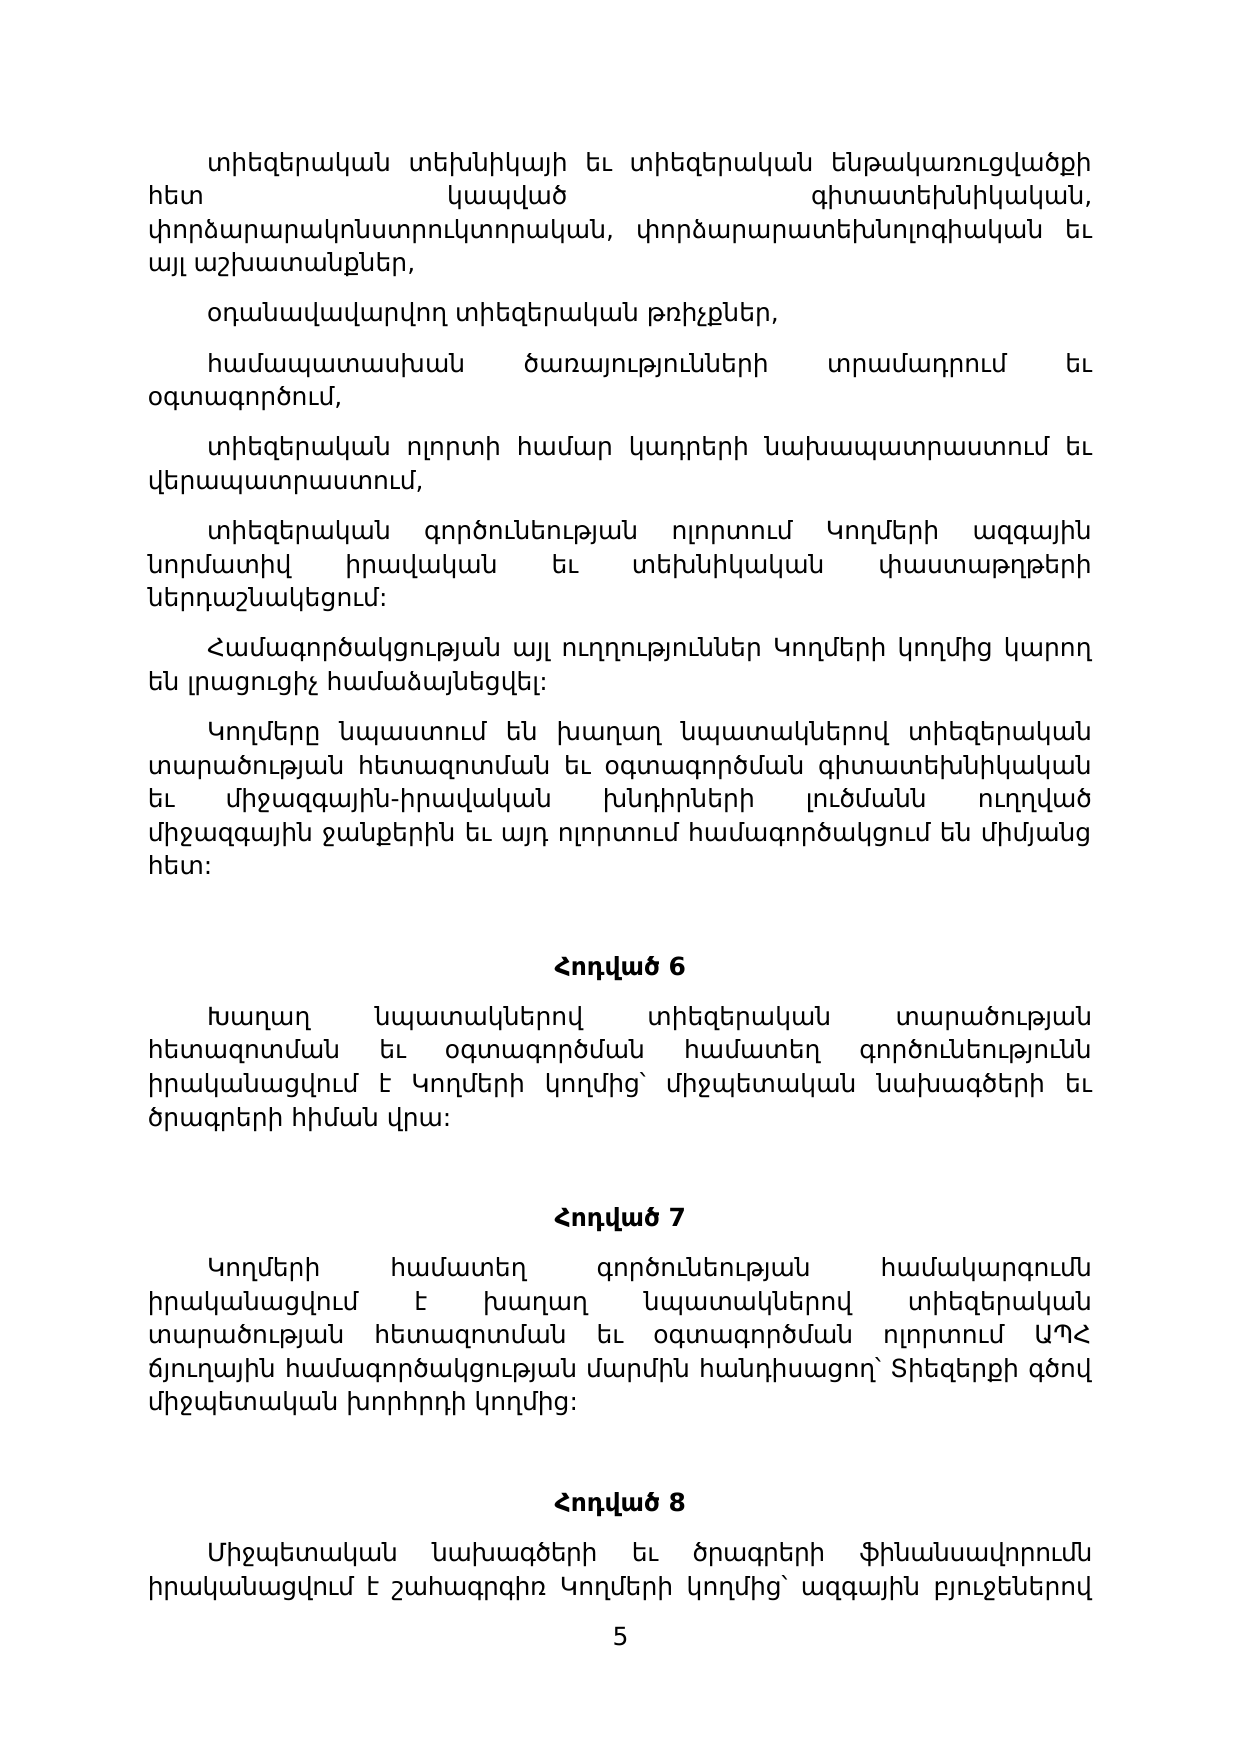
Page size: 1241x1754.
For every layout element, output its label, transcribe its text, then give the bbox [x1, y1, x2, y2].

text տիեզերական գործունեության ոլորտում Կողմերի ազգային նորմատիվ իրավական եւ տեխնիկական փաստաթղթերի ներդաշնակեցում: [148, 516, 1092, 612]
text տիեզերական ոլորտի համար կադրերի նախապատրաստում եւ վերապատրաստում, [148, 432, 1092, 495]
text համապատասխան ծառայությունների տրամադրում եւ օգտագործում, [148, 349, 1092, 411]
text օդանավավարվող տիեզերական թռիչքներ, [148, 298, 1092, 328]
text Խաղաղ նպատակներով տիեզերական տարածության հետազոտման եւ օգտագործման համատեղ գործունեությունն իրականացվում է Կողմերի կողմից՝ միջպետական նախագծերի եւ ծրագրերի հիման վրա: [148, 1002, 1092, 1132]
text Հոդված 7 [148, 1203, 1092, 1232]
text տիեզերական տեխնիկայի եւ տիեզերական ենթակառուցվածքի հետ կապված գիտատեխնիկական, փորձարարակոնստրուկտորական, փորձարարատեխնոլոգիական եւ այլ աշխատանքներ, [148, 148, 1092, 277]
text Հոդված 8 [148, 1488, 1092, 1517]
text Համագործակցության այլ ուղղություններ Կողմերի կողմից կարող են լրացուցիչ համաձայնեցվել: [148, 633, 1092, 696]
text Հոդված 6 [148, 952, 1092, 981]
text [148, 1538, 1092, 1601]
text Կողմերը նպաստում են խաղաղ նպատակներով տիեզերական տարածության հետազոտման եւ օգտագործման գիտատեխնիկական եւ միջազգային-իրավական խնդիրների լուծմանն ուղղված միջազգային ջանքերին եւ այդ ոլորտում համագործակցում են միմյանց հետ: [148, 717, 1092, 881]
text Կողմերի համատեղ գործունեության համակարգումն իրականացվում է խաղաղ նպատակներով տիեզերական տարածության հետազոտման եւ օգտագործման ոլորտում ԱՊՀ ճյուղային համագործակցության մարմին հանդիսացող՝ Տիեզերքի գծով միջպետական խորհրդի կողմից: [148, 1253, 1092, 1417]
